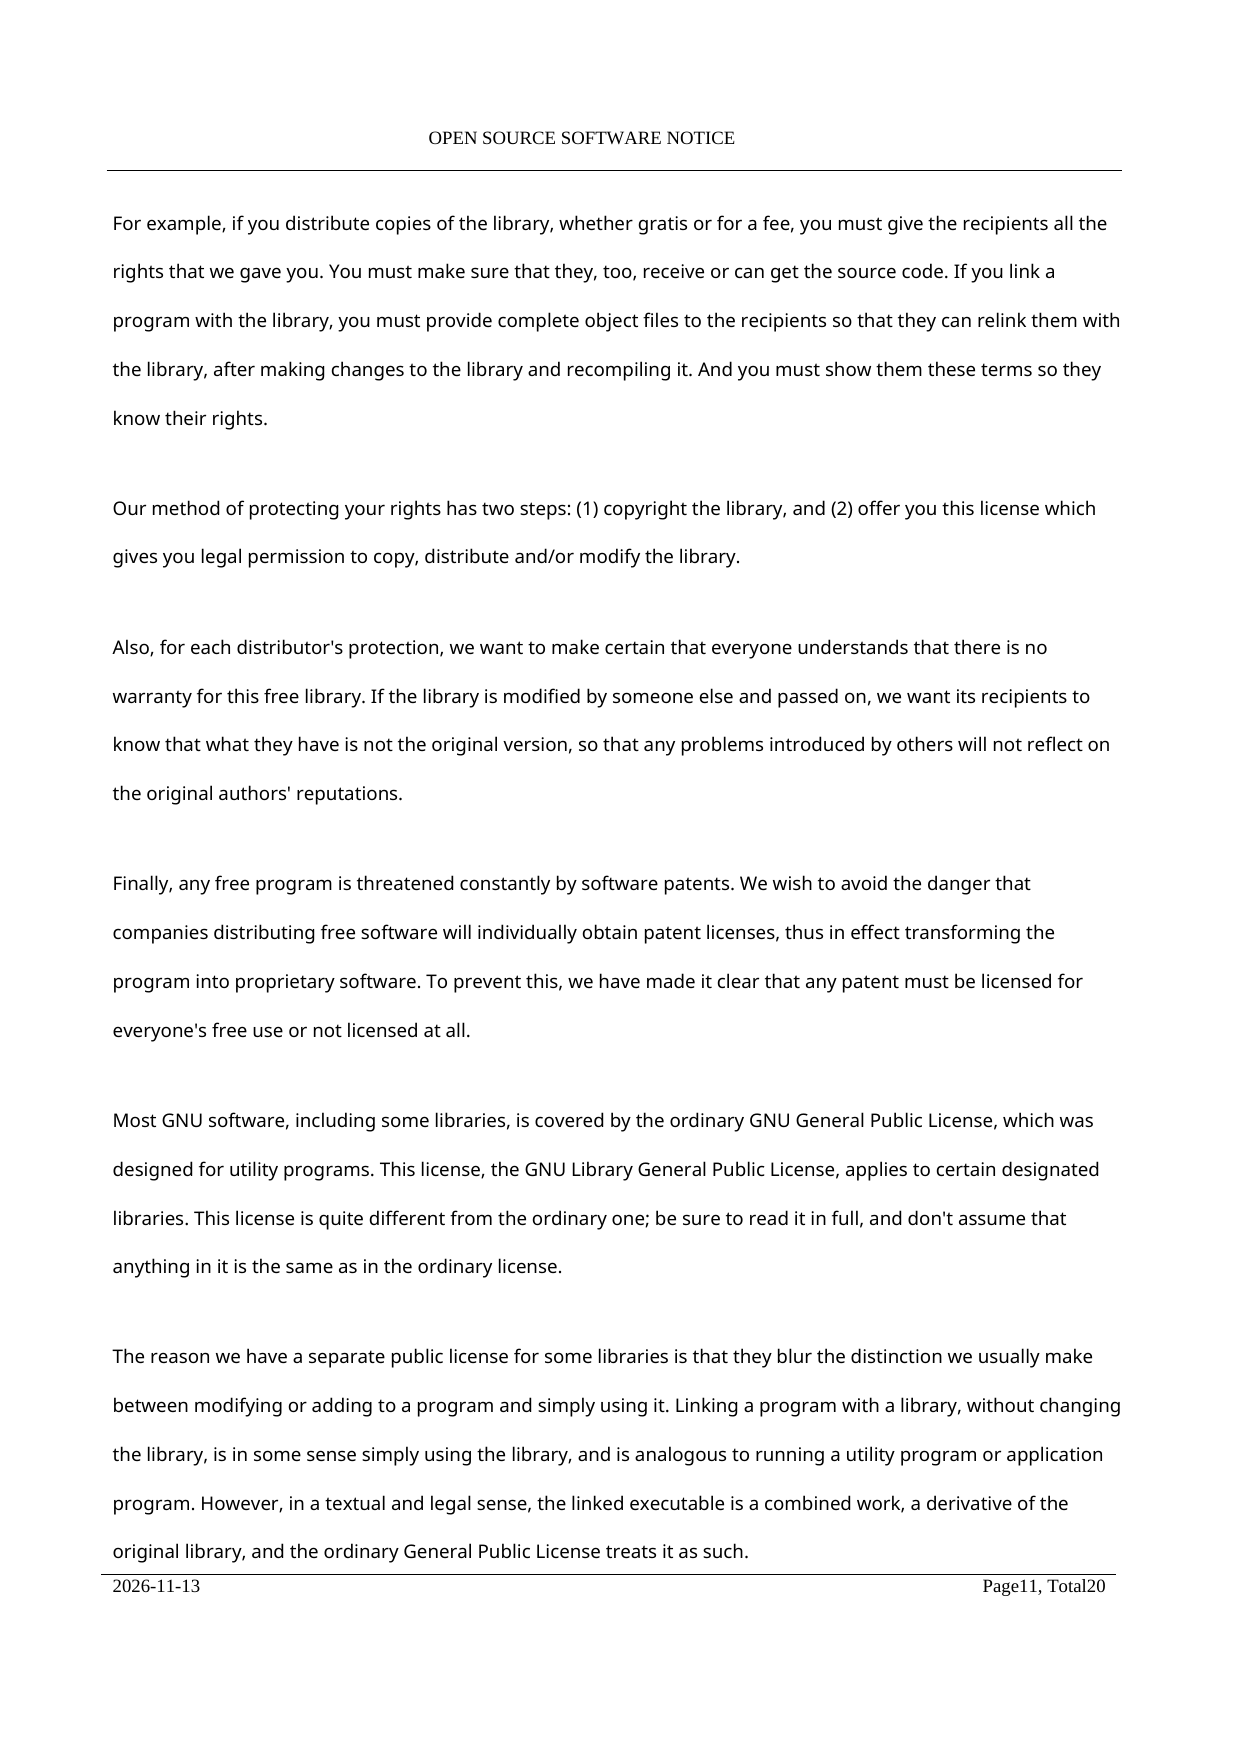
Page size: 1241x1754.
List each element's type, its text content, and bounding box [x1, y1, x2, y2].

text Finally, any free program is threatened constantly by software patents. We wish to avoid the danger that companies distributing free software will individually obtain patent licenses, thus in effect transforming the program into proprietary software. To prevent this, we have made it clear that any patent must be licensed for everyone's free use or not licensed at all. [112, 867, 1128, 1046]
text Most GNU software, including some libraries, is covered by the ordinary GNU General Public License, which was designed for utility programs. This license, the GNU Library General Public License, applies to certain designated libraries. This license is quite different from the ordinary one; be sure to read it in full, and don't assume that anything in it is the same as in the ordinary license. [112, 1104, 1128, 1283]
text For example, if you distribute copies of the library, whether gratis or for a fee, you must give the recipients all the rights that we gave you. You must make sure that they, too, receive or can get the source code. If you link a program with the library, you must provide complete object files to the recipients so that they can relink them with the library, after making changes to the library and recompiling it. And you must show them these terms so they know their rights. [112, 206, 1128, 434]
text Also, for each distributor's protection, we want to make certain that everyone understands that there is no warranty for this free library. If the library is modified by someone else and passed on, we want its recipients to know that what they have is not the original version, so that any problems introduced by others will not reflect on the original authors' reputations. [112, 631, 1128, 809]
text Our method of protecting your rights has two steps: (1) copyright the library, and (2) offer you this license which gives you legal permission to copy, distribute and/or modify the library. [112, 492, 1128, 573]
text The reason we have a separate public license for some libraries is that they blur the distinction we usually make between modifying or adding to a program and simply using it. Linking a program with a library, without changing the library, is in some sense simply using the library, and is analogous to running a utility program or application program. However, in a textual and legal sense, the linked executable is a combined work, a derivative of the original library, and the ordinary General Public License treats it as such. [112, 1340, 1128, 1568]
